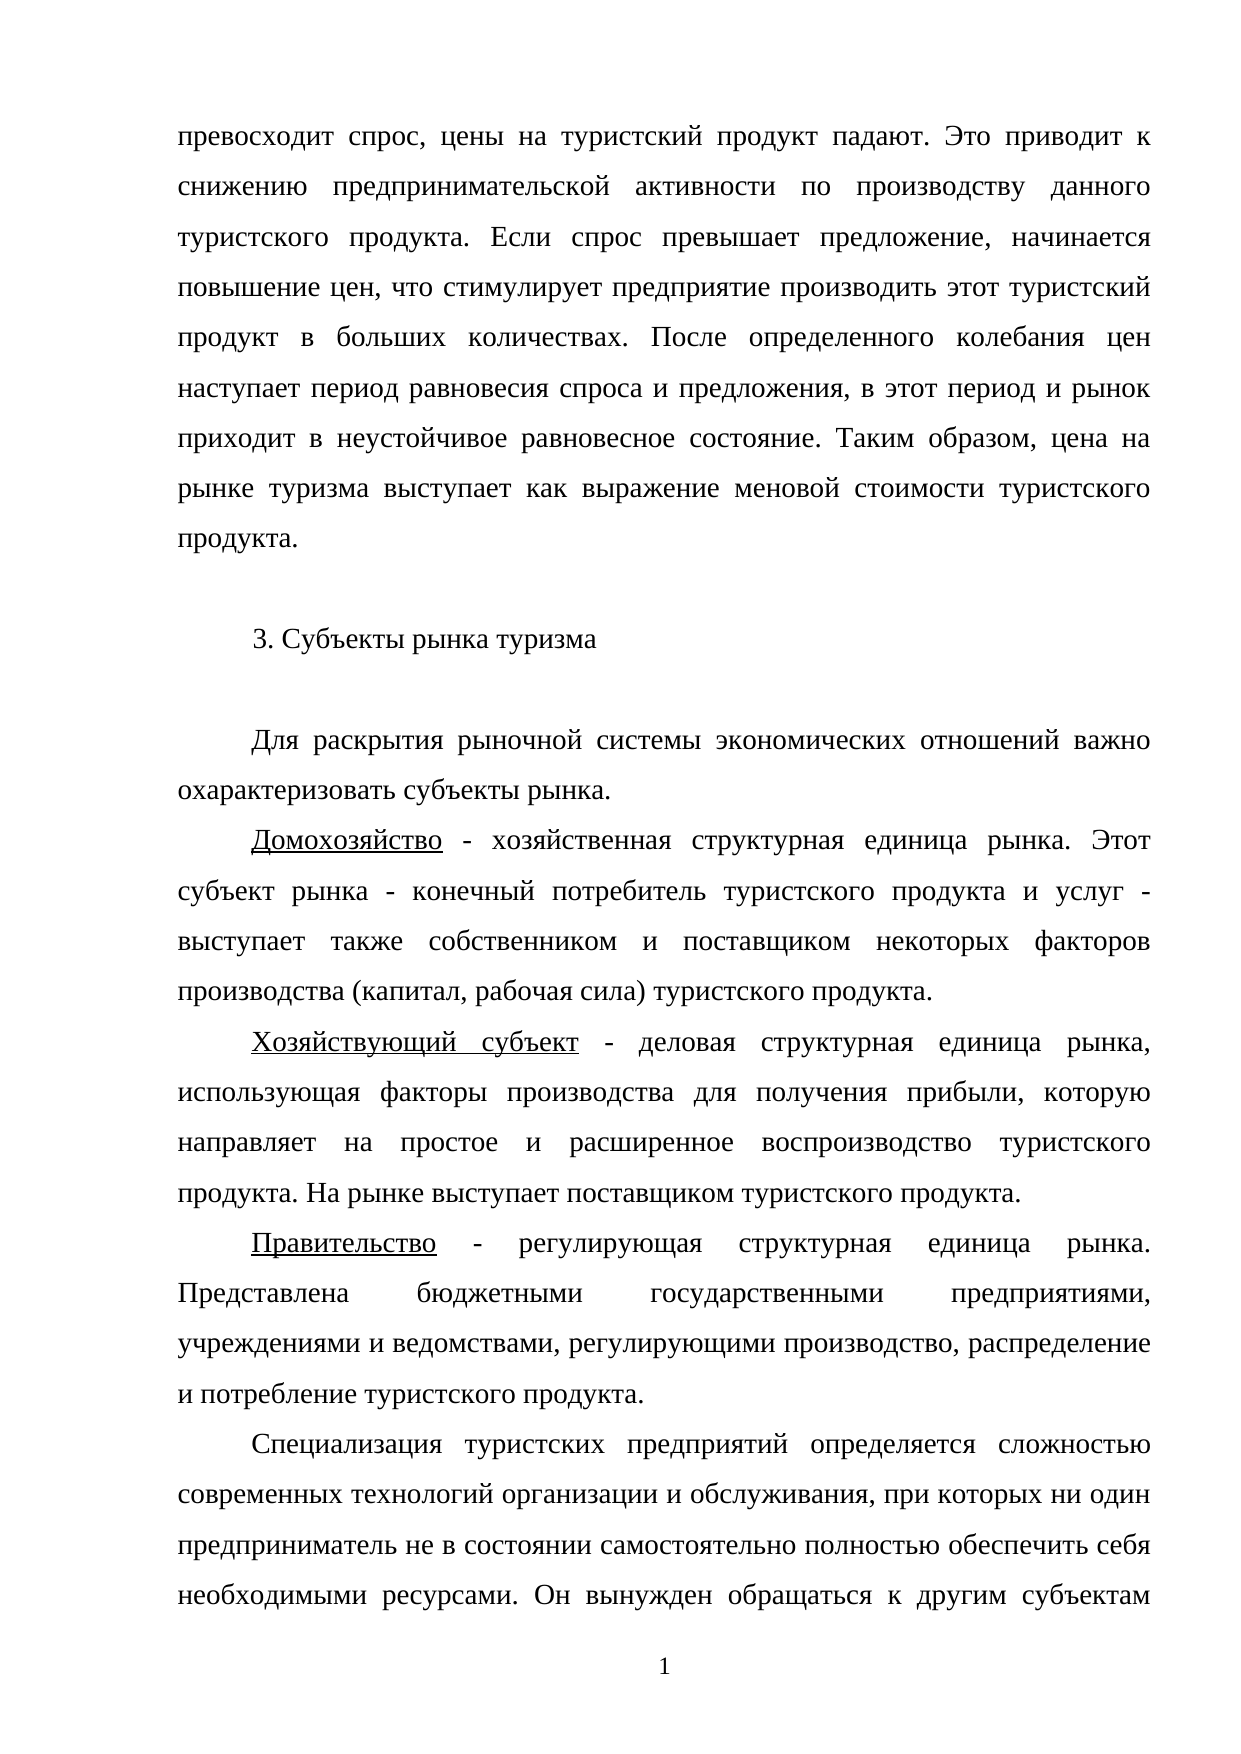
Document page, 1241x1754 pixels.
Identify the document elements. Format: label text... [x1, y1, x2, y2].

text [177, 118, 1152, 554]
text Для раскрытия рыночной системы экономических отношений важно охарактеризовать субъекты рынка. [177, 722, 1152, 806]
text Домохозяйство - хозяйственная структурная единица рынка. Этот субъект рынка - конечный потребитель туристского продукта и услуг - выступает также собственником и поставщиком некоторых факторов производства (капитал, рабочая сила) туристского продукта. [177, 822, 1152, 1007]
text Правительство - регулирующая структурная единица рынка. Представлена бюджетными государственными предприятиями, учреждениями и ведомствами, регулирующими производство, распределение и потребление туристского продукта. [177, 1225, 1152, 1409]
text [177, 1426, 1152, 1611]
text 3. Субъекты рынка туризма [177, 621, 1152, 655]
text Хозяйствующий субъект - деловая структурная единица рынка, использующая факторы производства для получения прибыли, которую направляет на простое и расширенное воспроизводство туристского продукта. На рынке выступает поставщиком туристского продукта. [177, 1024, 1152, 1208]
